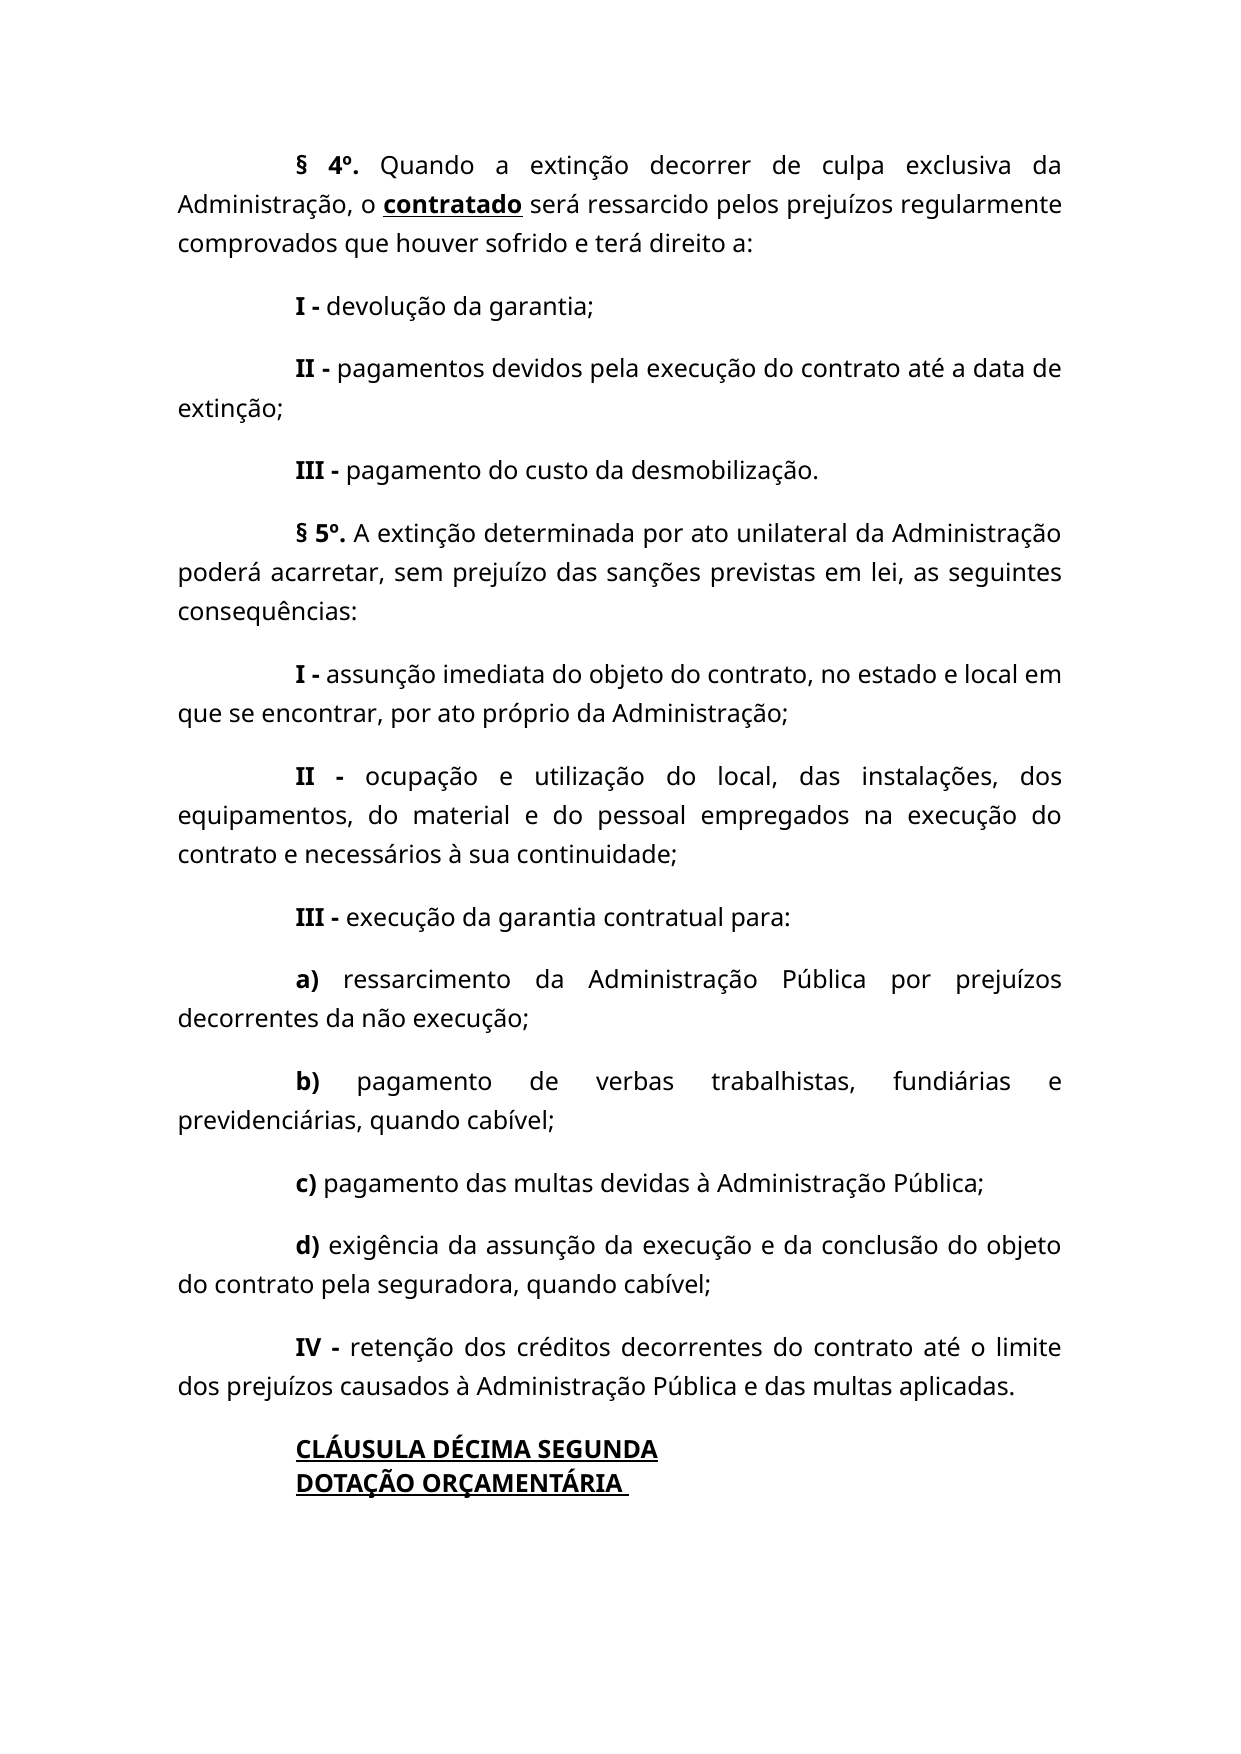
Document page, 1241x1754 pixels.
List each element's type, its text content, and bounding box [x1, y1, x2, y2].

text III - execução da garantia contratual para: [177, 899, 1063, 933]
text a) ressarcimento da Administração Pública por prejuízos decorrentes da não execução; [177, 962, 1063, 1035]
text b) pagamento de verbas trabalhistas, fundiárias e previdenciárias, quando cabível; [177, 1063, 1063, 1137]
text II - pagamentos devidos pela execução do contrato até a data de extinção; [177, 351, 1063, 424]
text I - devolução da garantia; [177, 288, 1063, 323]
list DOTAÇÃO ORÇAMENTÁRIA [177, 1466, 1063, 1499]
text § 4º. Quando a extinção decorrer de culpa exclusiva da Administração, o contratado será ressarcido pelos prejuízos regularmente comprovados que houver sofrido e terá direito a: [177, 148, 1063, 260]
text III - pagamento do custo da desmobilização. [177, 453, 1063, 487]
text c) pagamento das multas devidas à Administração Pública; [177, 1165, 1063, 1199]
text I - assunção imediata do objeto do contrato, no estado e local em que se encontrar, por ato próprio da Administração; [177, 656, 1063, 730]
text II - ocupação e utilização do local, das instalações, dos equipamentos, do material e do pessoal empregados na execução do contrato e necessários à sua continuidade; [177, 758, 1063, 871]
text d) exigência da assunção da execução e da conclusão do objeto do contrato pela seguradora, quando cabível; [177, 1228, 1063, 1301]
text IV - retenção dos créditos decorrentes do contrato até o limite dos prejuízos causados à Administração Pública e das multas aplicadas. [177, 1330, 1063, 1403]
text § 5º. A extinção determinada por ato unilateral da Administração poderá acarretar, sem prejuízo das sanções previstas em lei, as seguintes consequências: [177, 516, 1063, 628]
list CLÁUSULA DÉCIMA SEGUNDA [177, 1431, 1063, 1466]
